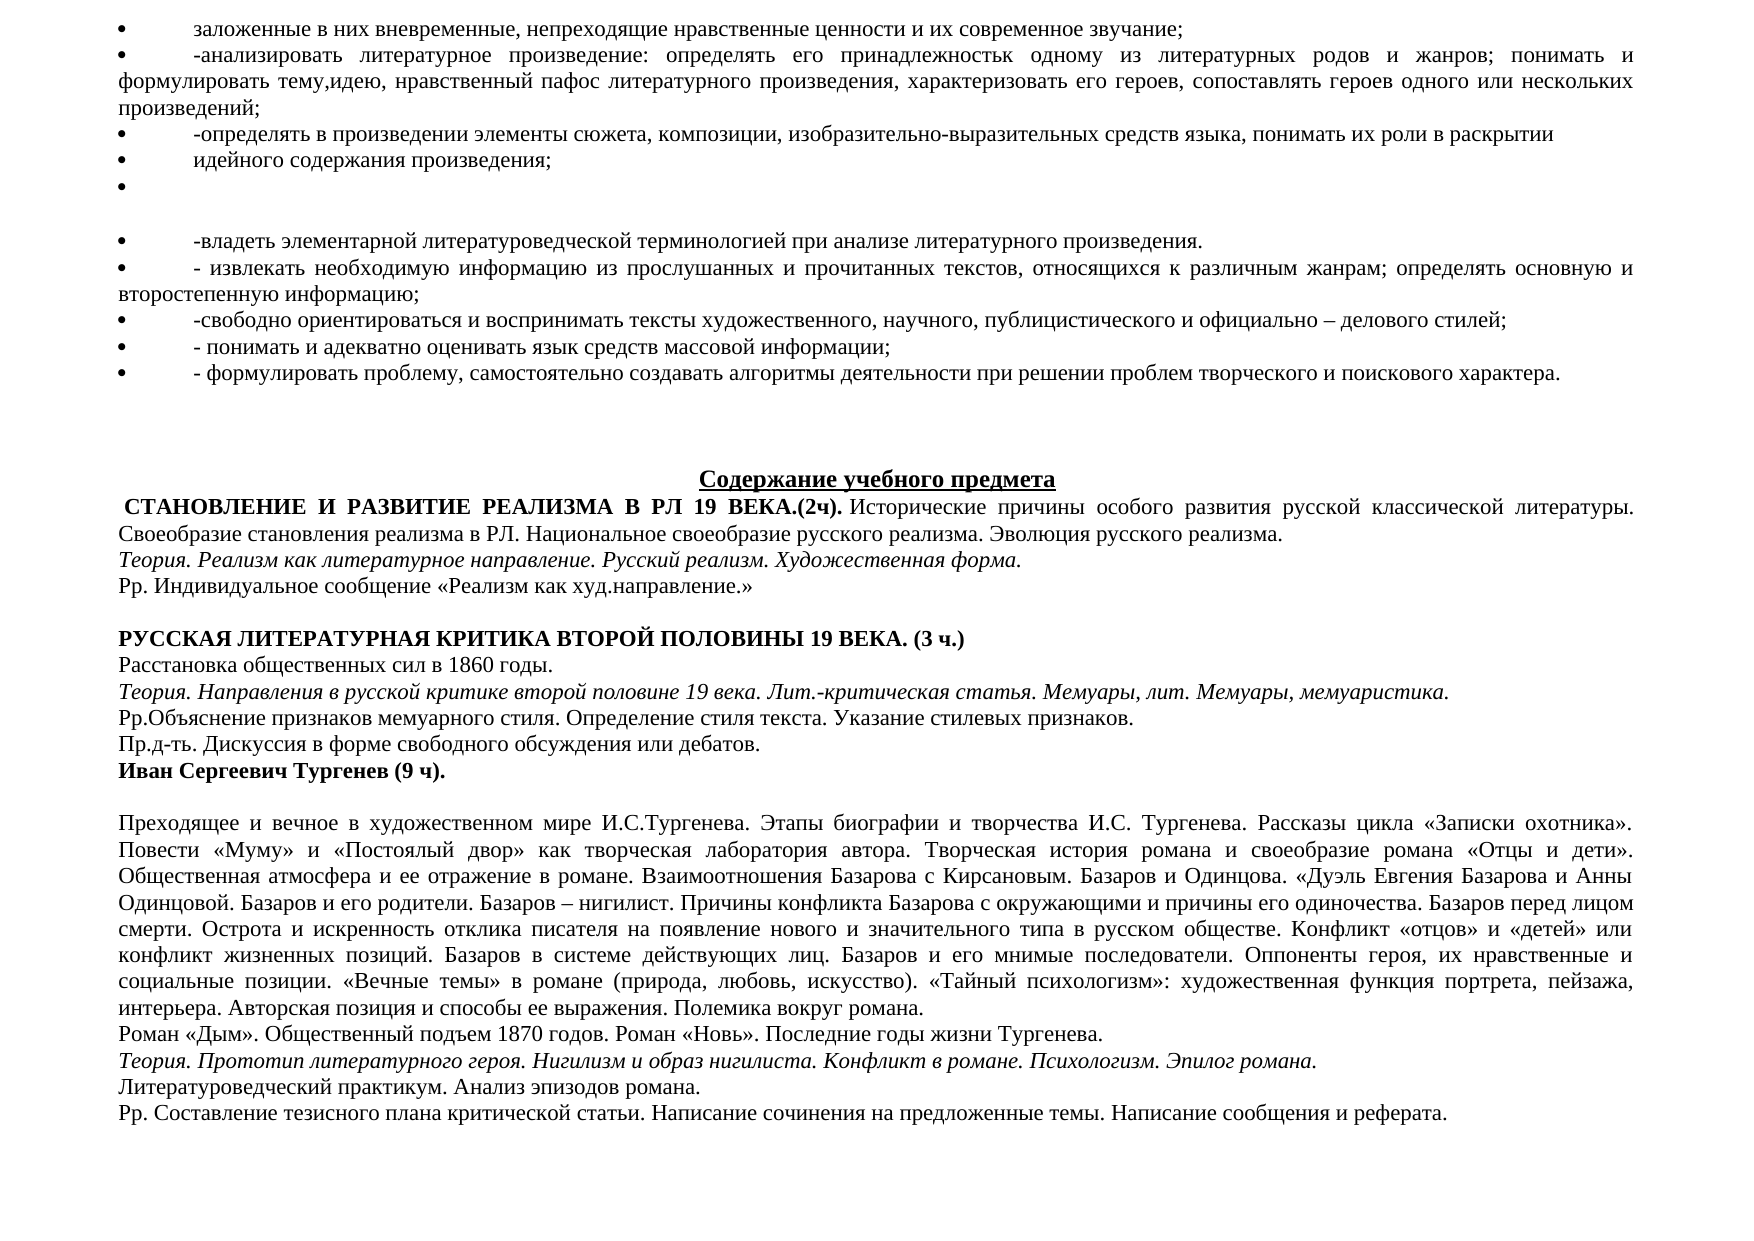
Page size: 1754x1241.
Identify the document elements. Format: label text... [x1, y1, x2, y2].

text Иван Сергеевич Тургенев (9 ч). [118, 757, 1636, 783]
text Расстановка общественных сил в 1860 годы. [118, 651, 1636, 678]
text СТАНОВЛЕНИЕ И РАЗВИТИЕ РЕАЛИЗМА В РЛ 19 ВЕКА.(2ч). Исторические причины особого развития русской классической литературы. Своеобразие становления реализма в РЛ. Национальное своеобразие русского реализма. Эволюция русского реализма. [118, 493, 1636, 546]
list - понимать и адекватно оценивать язык средств массовой информации; [118, 333, 1636, 359]
text Рр.Объяснение признаков мемуарного стиля. Определение стиля текста. Указание стилевых признаков. [118, 704, 1636, 730]
text Теория. Направления в русской критике второй половине 19 века. Лит.-критическая статья. Мемуары, лит. Мемуары, мемуаристика. [118, 678, 1636, 704]
list заложенные в них вневременные, непреходящие нравственные ценности и их современное звучание; [118, 15, 1636, 41]
text Пр.д-ть. Дискуссия в форме свободного обсуждения или дебатов. [118, 730, 1636, 757]
text Роман «Дым». Общественный подъем 1870 годов. Роман «Новь». Последние годы жизни Тургенева. [118, 1020, 1636, 1047]
text Преходящее и вечное в художественном мире И.С.Тургенева. Этапы биографии и творчества И.С. Тургенева. Рассказы цикла «Записки охотника». Повести «Муму» и «Постоялый двор» как творческая лаборатория автора. Творческая история романа и своеобразие романа «Отцы и дети». Общественная атмосфера и ее отражение в романе. Взаимоотношения Базарова с Кирсановым. Базаров и Одинцова. «Дуэль Евгения Базарова и Анны Одинцовой. Базаров и его родители. Базаров – нигилист. Причины конфликта Базарова с окружающими и причины его одиночества. Базаров перед лицом смерти. Острота и искренность отклика писателя на появление нового и значительного типа в русском обществе. Конфликт «отцов» и «детей» или конфликт жизненных позиций. Базаров в системе действующих лиц. Базаров и его мнимые последователи. Оппоненты героя, их нравственные и социальные позиции. «Вечные темы» в романе (природа, любовь, искусство). «Тайный психологизм»: художественная функция портрета, пейзажа, интерьера. Авторская позиция и способы ее выражения. Полемика вокруг романа. [118, 809, 1636, 1020]
text Рр. Индивидуальное сообщение «Реализм как худ.направление.» [118, 572, 1636, 599]
text Литературоведческий практикум. Анализ эпизодов романа. [118, 1073, 1636, 1099]
text РУССКАЯ ЛИТЕРАТУРНАЯ КРИТИКА ВТОРОЙ ПОЛОВИНЫ 19 ВЕКА. (3 ч.) [118, 625, 1636, 651]
text Теория. Прототип литературного героя. Нигилизм и образ нигилиста. Конфликт в романе. Психологизм. Эпилог романа. [118, 1047, 1636, 1073]
list -владеть элементарной литературоведческой терминологией при анализе литературного произведения. [118, 227, 1636, 254]
list -определять в произведении элементы сюжета, композиции, изобразительно-выразительных средств языка, понимать их роли в раскрытии [118, 120, 1636, 147]
list - извлекать необходимую информацию из прослушанных и прочитанных текстов, относящихся к различным жанрам; определять основную и второстепенную информацию; [118, 254, 1636, 306]
list идейного содержания произведения; [118, 147, 1636, 173]
text Содержание учебного предмета [118, 464, 1636, 493]
text Теория. Реализм как литературное направление. Русский реализм. Художественная форма. [118, 546, 1636, 572]
list - формулировать проблему, самостоятельно создавать алгоритмы деятельности при решении проблем творческого и поискового характера. [118, 359, 1636, 385]
list -анализировать литературное произведение: определять его принадлежностьк одному из литературных родов и жанров; понимать и формулировать тему,идею, нравственный пафос литературного произведения, характеризовать его героев, сопоставлять героев одного или нескольких произведений; [118, 41, 1636, 120]
list -свободно ориентироваться и воспринимать тексты художественного, научного, публицистического и официально – делового стилей; [118, 306, 1636, 333]
text Рр. Составление тезисного плана критической статьи. Написание сочинения на предложенные темы. Написание сообщения и реферата. [118, 1099, 1636, 1126]
